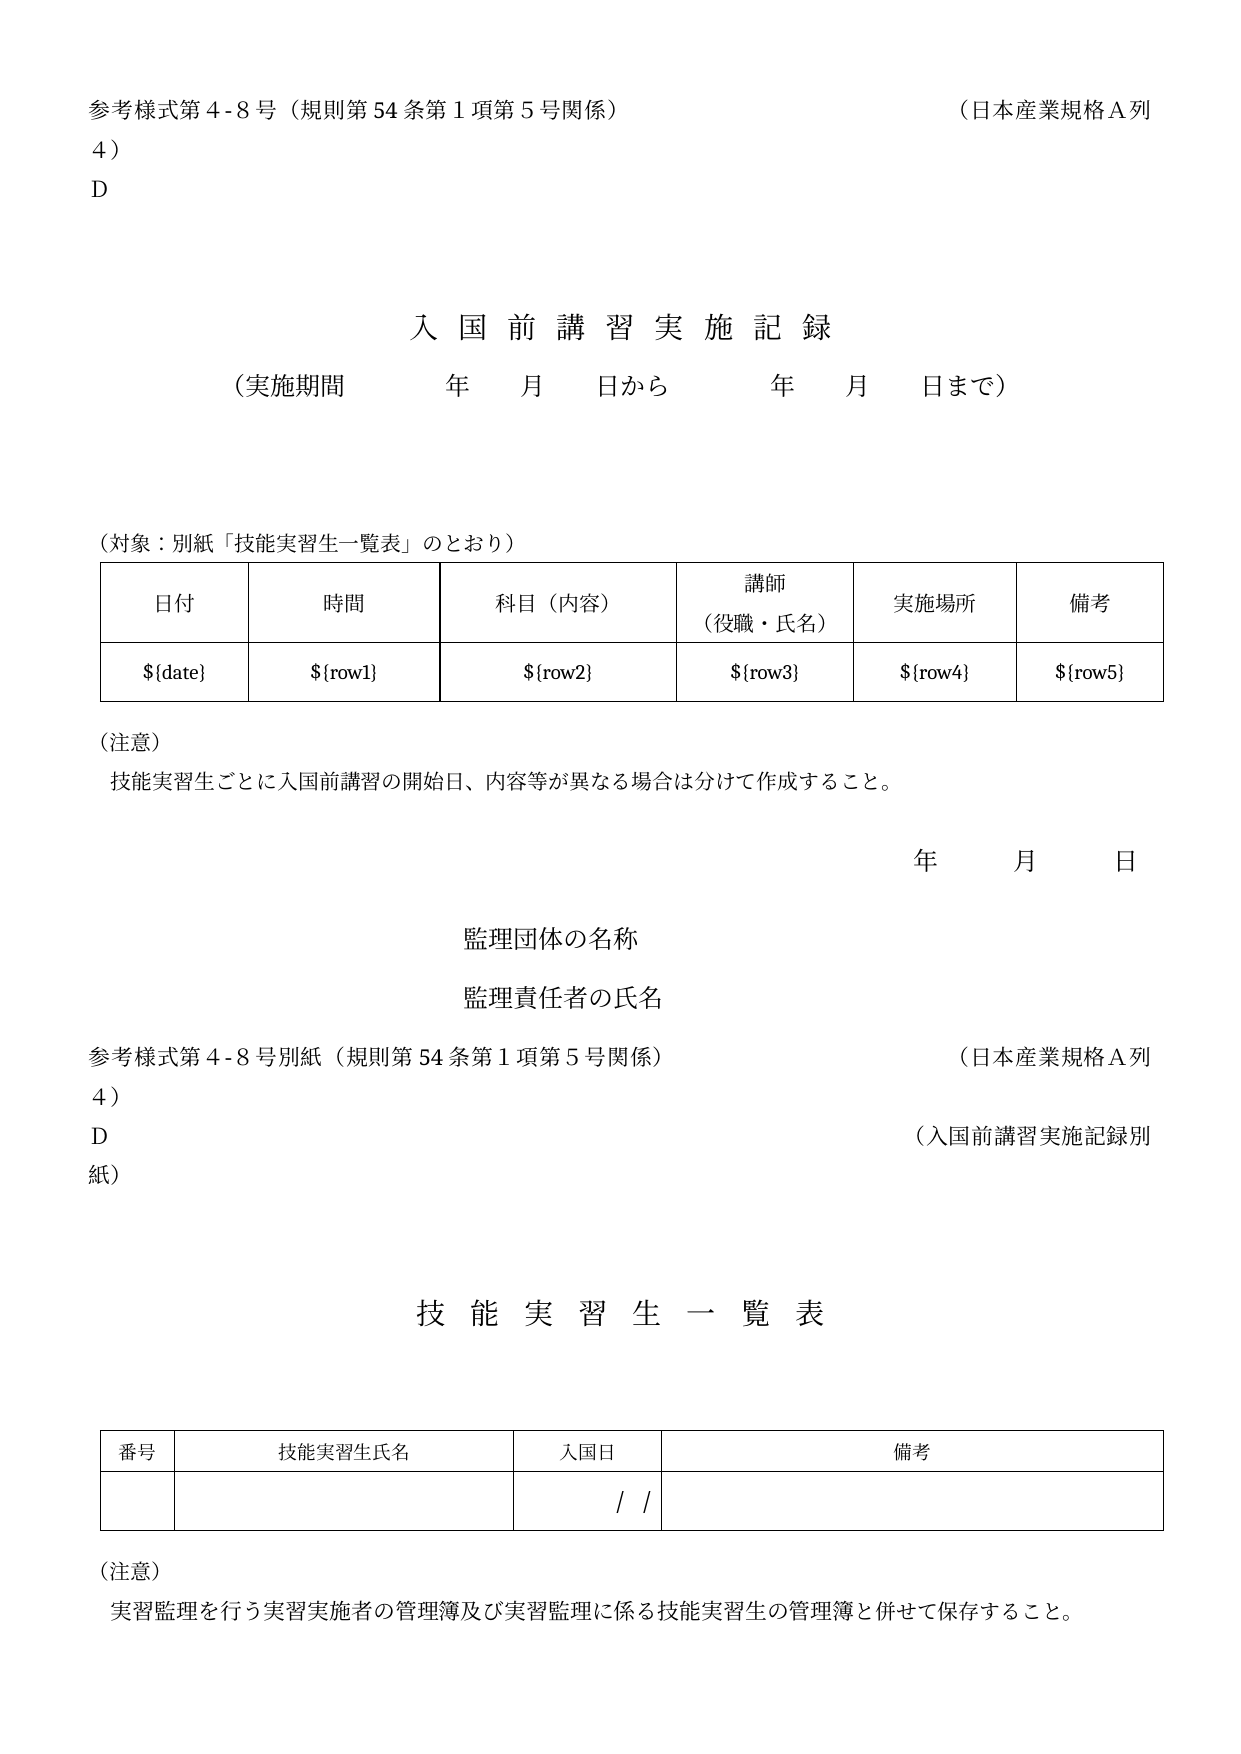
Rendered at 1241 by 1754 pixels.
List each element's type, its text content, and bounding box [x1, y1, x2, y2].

text （対象：別紙「技能実習生一覧表」のとおり） [89, 523, 1152, 562]
text Ｄ [89, 168, 1152, 208]
table_header 技能実習生氏名 [175, 1431, 513, 1471]
table_header 科目（内容） [441, 563, 676, 642]
table_cell ${row2} [441, 643, 676, 701]
text （注意） [89, 1551, 1152, 1590]
table_header 時間 [249, 563, 439, 642]
text 実習監理を行う実習実施者の管理簿及び実習監理に係る技能実習生の管理簿と併せて保存すること。 [111, 1590, 1152, 1629]
text 参考様式第４-８号別紙（規則第54条第１項第５号関係） （日本産業規格Ａ列４） [89, 1037, 1152, 1115]
table_cell ${date} [101, 643, 248, 701]
text Ｄ （入国前講習実施記録別紙） [89, 1115, 1152, 1194]
text 技能実習生一覧表 [89, 1273, 1152, 1352]
table_cell [175, 1472, 513, 1530]
text （実施期間 年 月 日から 年 月 日まで） [89, 365, 1152, 404]
text 参考様式第４-８号（規則第54条第１項第５号関係） （日本産業規格Ａ列４） [89, 89, 1152, 168]
text 年 月 日 [89, 840, 1152, 879]
table_header 講師 （役職・氏名） [677, 563, 853, 642]
text 入国前講習実施記録 [89, 286, 1152, 365]
table_header 入国日 [514, 1431, 661, 1471]
text 技能実習生ごとに入国前講習の開始日、内容等が異なる場合は分けて作成すること。 [111, 761, 1152, 800]
table_header 備考 [1017, 563, 1163, 642]
table_header 日付 [101, 563, 248, 642]
text 監理責任者の氏名 [89, 977, 1152, 1017]
table_cell ${row5} [1017, 643, 1163, 701]
table_header 番号 [101, 1431, 174, 1471]
table_cell [662, 1472, 1163, 1530]
table_cell ${row4} [854, 643, 1016, 701]
table_cell ${row1} [249, 643, 439, 701]
table_header 備考 [662, 1431, 1163, 1471]
text （注意） [89, 722, 1152, 761]
text 監理団体の名称 [89, 918, 1152, 958]
table_cell / / [514, 1472, 661, 1530]
table_cell ${row3} [677, 643, 853, 701]
table_header 実施場所 [854, 563, 1016, 642]
table_cell [101, 1472, 174, 1530]
